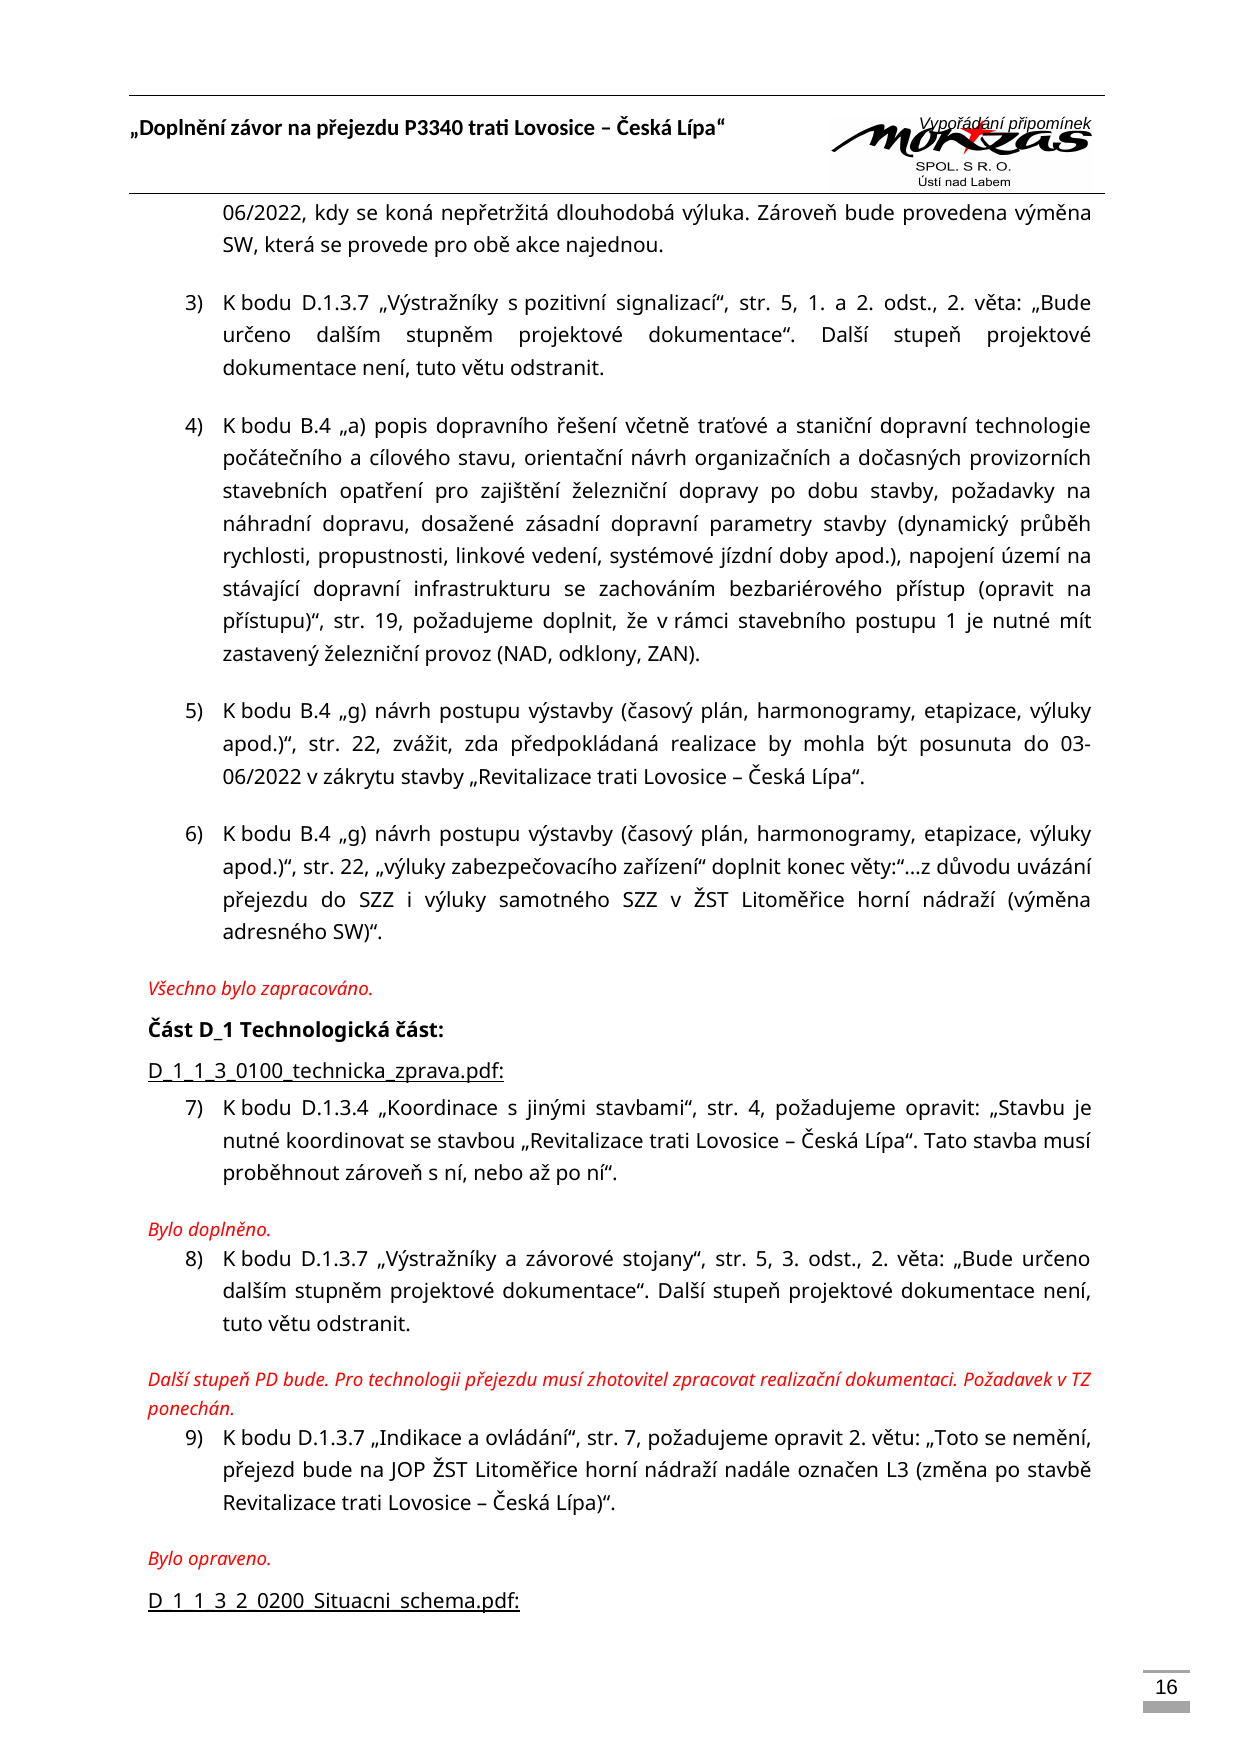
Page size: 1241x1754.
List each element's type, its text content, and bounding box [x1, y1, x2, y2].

list K bodu D.1.3.7 „Indikace a ovládání“, str. 7, požadujeme opravit 2. větu: „Toto se nemění, přejezd bude na JOP ŽST Litoměřice horní nádraží nadále označen L3 (změna po stavbě Revitalizace trati Lovosice – Česká Lípa)“. [185, 1423, 1093, 1516]
text Všechno bylo zapracováno. [148, 975, 1093, 1000]
text Bylo doplněno. [148, 1216, 1093, 1241]
list K bodu D.1.3.7 „Výstražníky s pozitivní signalizací“, str. 5, 1. a 2. odst., 2. věta: „Bude určeno dalším stupněm projektové dokumentace“. Další stupeň projektové dokumentace není, tuto větu odstranit. [185, 288, 1093, 382]
text Část D_1 Technologická část: [148, 1015, 1093, 1044]
list K bodu B.4 „a) popis dopravního řešení včetně traťové a staniční dopravní technologie počátečního a cílového stavu, orientační návrh organizačních a dočasných provizorních stavebních opatření pro zajištění železniční dopravy po dobu stavby, požadavky na náhradní dopravu, dosažené zásadní dopravní parametry stavby (dynamický průběh rychlosti, propustnosti, linkové vedení, systémové jízdní doby apod.), napojení území na stávající dopravní infrastrukturu se zachováním bezbariérového přístup (opravit na přístupu)“, str. 19, požadujeme doplnit, že v rámci stavebního postupu 1 je nutné mít zastavený železniční provoz (NAD, odklony, ZAN). [185, 411, 1093, 667]
text Další stupeň PD bude. Pro technologii přejezdu musí zhotovitel zpracovat realizační dokumentaci. Požadavek v TZ ponechán. [148, 1367, 1093, 1420]
text D_1_1_3_0100_technicka_zprava.pdf: [148, 1056, 1093, 1085]
text D_1_1_3_2_0200_Situacni_schema.pdf: [148, 1586, 1093, 1614]
list K bodu D.1.3.7 „Výstražníky a závorové stojany“, str. 5, 3. odst., 2. věta: „Bude určeno dalším stupněm projektové dokumentace“. Další stupeň projektové dokumentace není, tuto větu odstranit. [185, 1244, 1093, 1338]
list K bodu B.4 „g) návrh postupu výstavby (časový plán, harmonogramy, etapizace, výluky apod.)“, str. 22, „výluky zabezpečovacího zařízení“ doplnit konec věty:“…z důvodu uvázání přejezdu do SZZ i výluky samotného SZZ v ŽST Litoměřice horní nádraží (výměna adresného SW)“. [185, 819, 1093, 946]
text Bylo opraveno. [148, 1546, 1093, 1571]
list K bodu B.4 „g) návrh postupu výstavby (časový plán, harmonogramy, etapizace, výluky apod.)“, str. 22, zvážit, zda předpokládaná realizace by mohla být posunuta do 03-06/2022 v zákrytu stavby „Revitalizace trati Lovosice – Česká Lípa“. [185, 697, 1093, 790]
list K bodu D.1.3.4 „Koordinace s jinými stavbami“, str. 4, požadujeme opravit: „Stavbu je nutné koordinovat se stavbou „Revitalizace trati Lovosice – Česká Lípa“. Tato stavba musí proběhnout zároveň s ní, nebo až po ní“. [185, 1093, 1093, 1187]
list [185, 133, 1093, 193]
